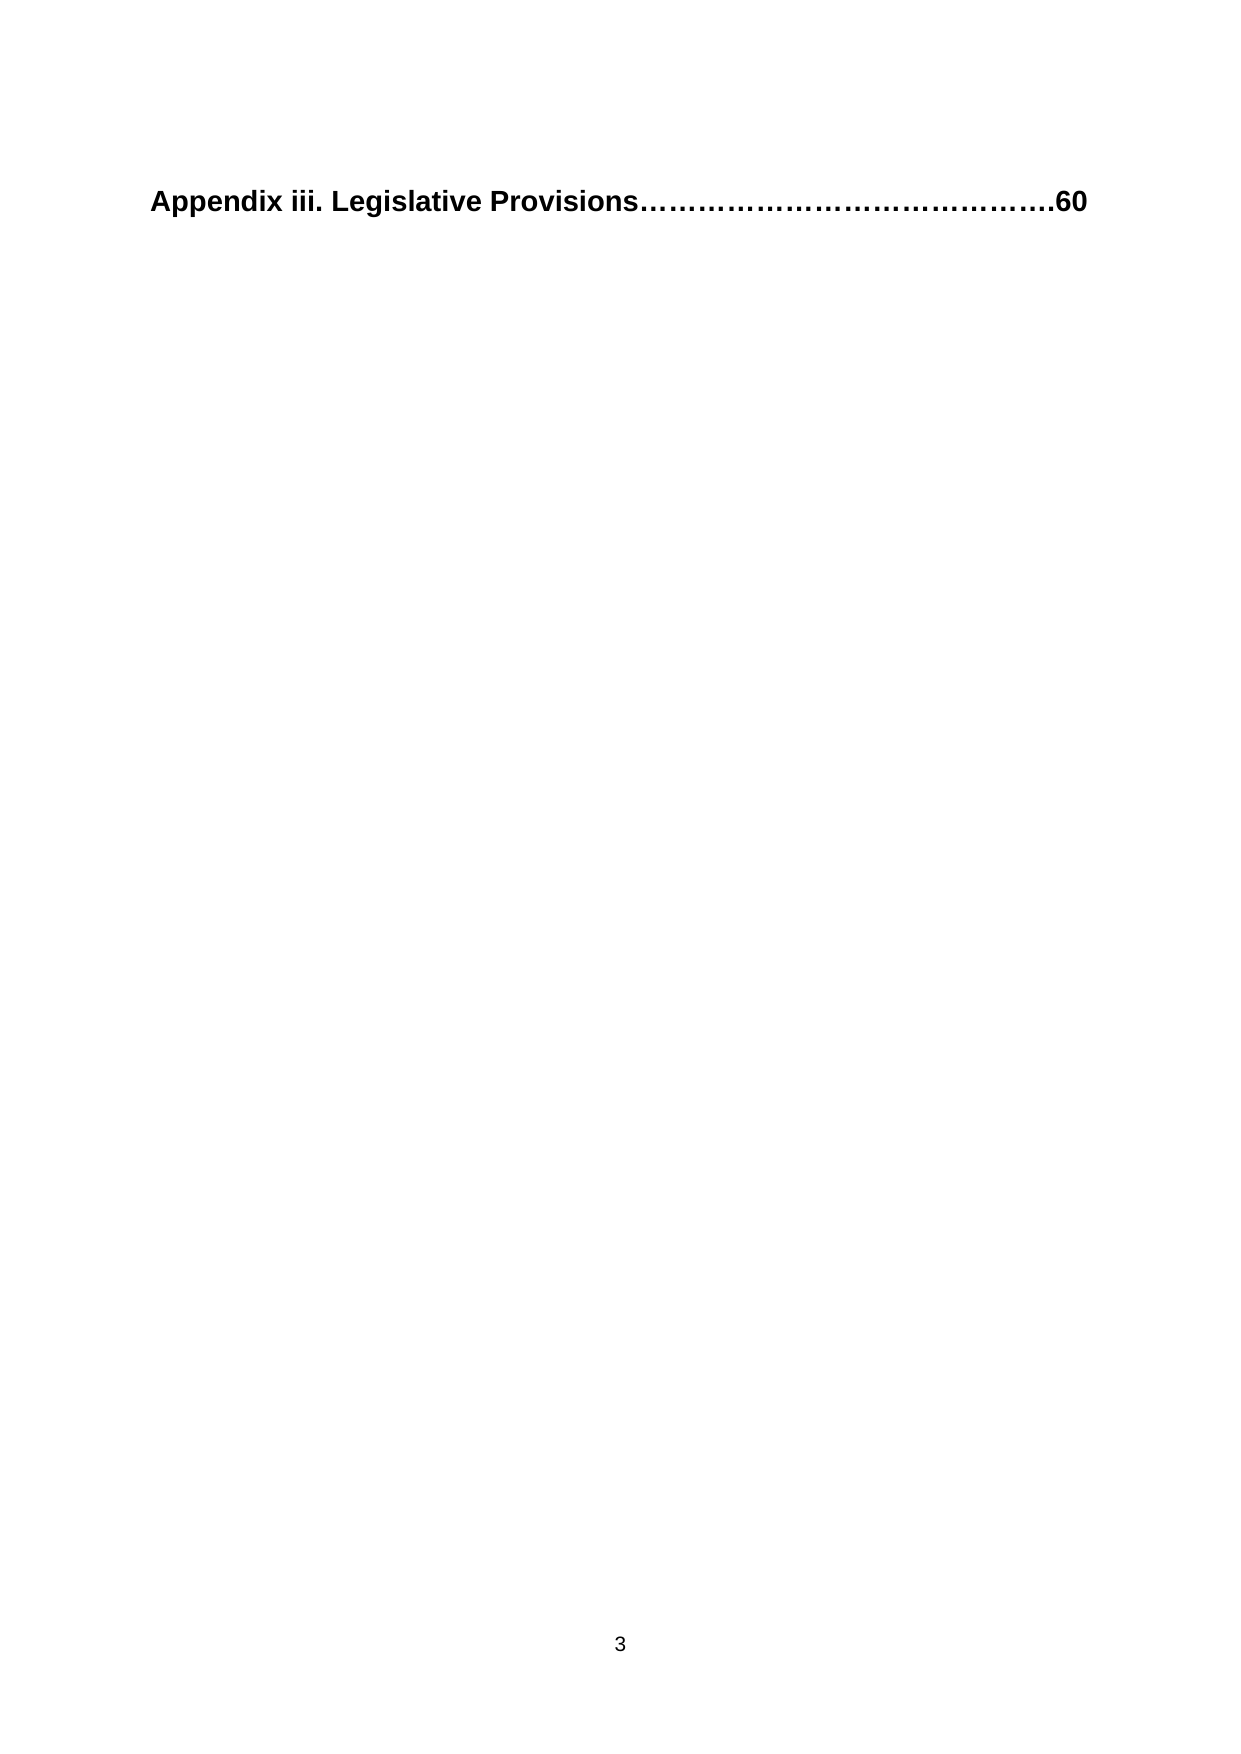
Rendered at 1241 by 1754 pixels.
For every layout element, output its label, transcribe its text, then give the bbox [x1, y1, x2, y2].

text Appendix iii. Legislative Provisions…………………………………….60 [150, 183, 1090, 217]
